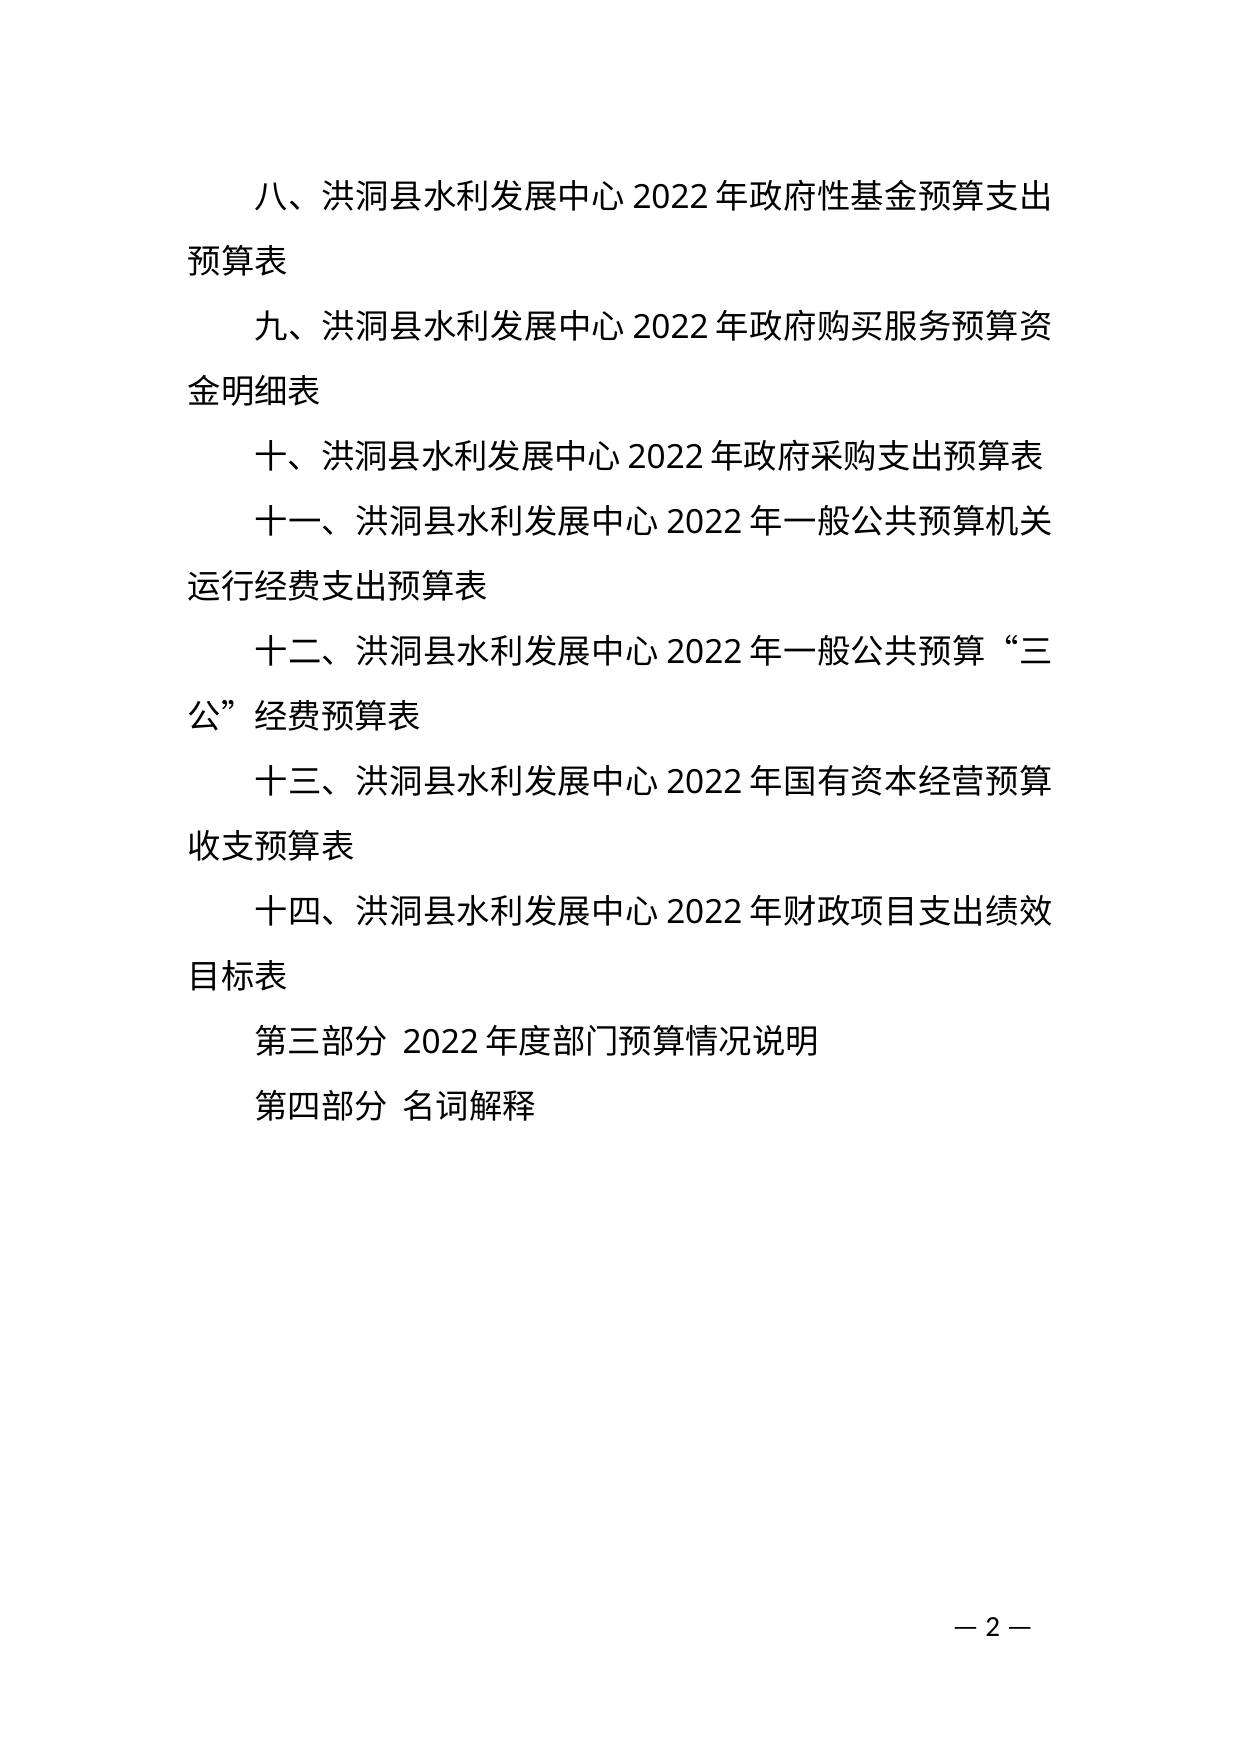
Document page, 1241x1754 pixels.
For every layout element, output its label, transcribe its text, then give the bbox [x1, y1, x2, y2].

text 八、洪洞县水利发展中心2022年政府性基金预算支出预算表 [187, 162, 1053, 292]
text 九、洪洞县水利发展中心2022年政府购买服务预算资金明细表 [187, 292, 1053, 422]
text 第四部分 名词解释 [187, 1072, 1053, 1137]
text 第三部分 2022年度部门预算情况说明 [187, 1007, 1053, 1072]
text 十一、洪洞县水利发展中心2022年一般公共预算机关运行经费支出预算表 [187, 487, 1053, 617]
text 十二、洪洞县水利发展中心2022年一般公共预算“三公”经费预算表 [187, 617, 1053, 747]
text 十四、洪洞县水利发展中心2022年财政项目支出绩效目标表 [187, 877, 1053, 1007]
text 十三、洪洞县水利发展中心2022年国有资本经营预算收支预算表 [187, 747, 1053, 877]
text 十、洪洞县水利发展中心2022年政府采购支出预算表 [187, 422, 1053, 487]
